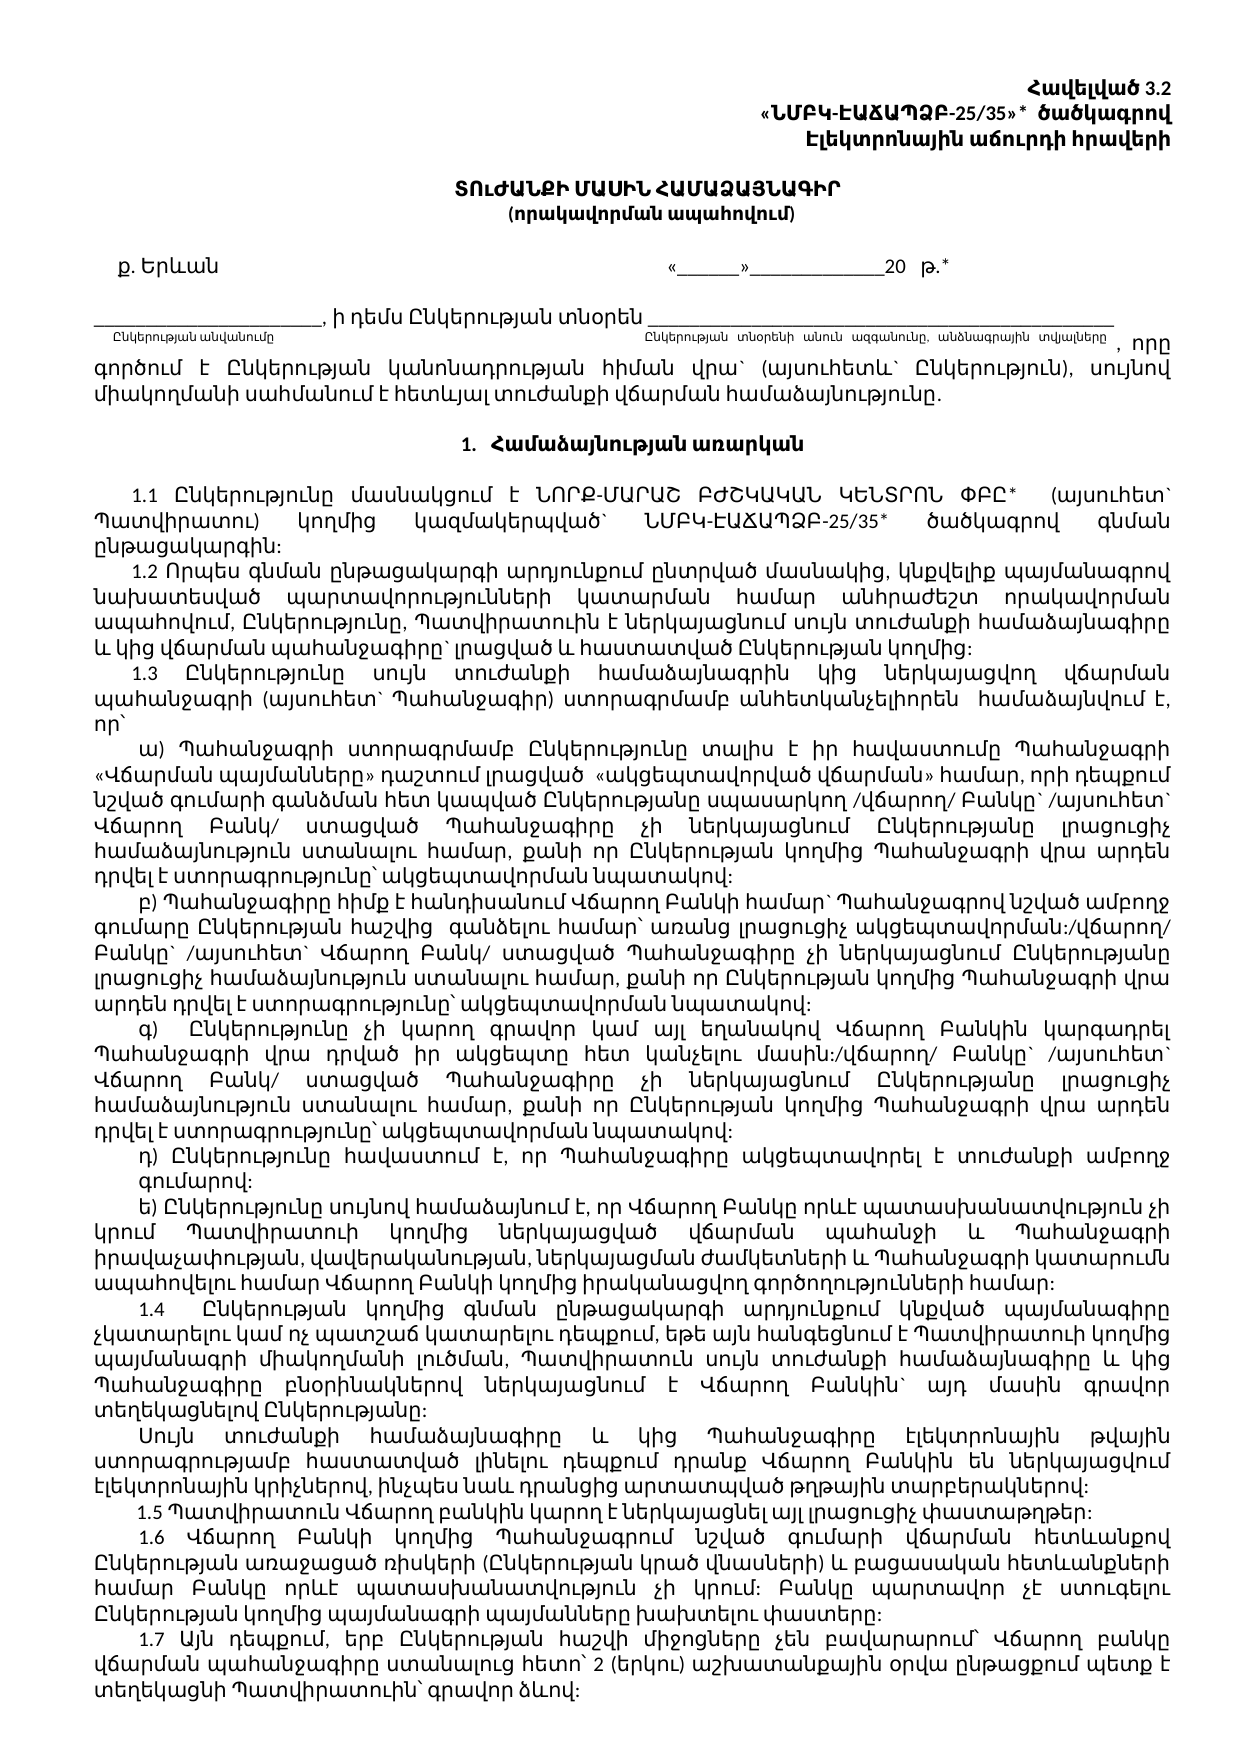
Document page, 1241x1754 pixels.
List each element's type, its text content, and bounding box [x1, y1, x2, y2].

text ք. Երևան «______»_____________20 թ.* [94, 254, 1171, 279]
text բ) Պահանջագիրը հիմք է հանդիսանում Վճարող Բանկի համար` Պահանջագրով նշված ամբողջ գումարը Ընկերության հաշվից գանձելու համար՝ առանց լրացուցիչ ակցեպտավորման:/վճարող/ Բանկը` /այսուհետ` Վճարող Բանկ/ ստացված Պահանջագիրը չի ներկայացնում Ընկերությանը լրացուցիչ համաձայնություն ստանալու համար, քանի որ Ընկերության կողմից Պահանջագրի վրա արդեն դրվել է ստորագրությունը՝ ակցեպտավորման նպատակով: [94, 889, 1171, 1016]
text Էլեկտրոնային աճուրդի հրավերի [94, 126, 1171, 151]
text ՏՈւԺԱՆՔԻ ՄԱՍԻՆ ՀԱՄԱՁԱՅՆԱԳԻՐ [94, 177, 1171, 202]
text 1.5 Պատվիրատուն Վճարող բանկին կարող է ներկայացնել այլ լրացուցիչ փաստաթղթեր: [94, 1499, 1171, 1524]
text (որակավորման ապահովում) [94, 202, 1171, 225]
text գ) Ընկերությունը չի կարող գրավոր կամ այլ եղանակով Վճարող Բանկին կարգադրել Պահանջագրի վրա դրված իր ակցեպտը հետ կանչելու մասին:/վճարող/ Բանկը` /այսուհետ` Վճարող Բանկ/ ստացված Պահանջագիրը չի ներկայացնում Ընկերությանը լրացուցիչ համաձայնություն ստանալու համար, քանի որ Ընկերության կողմից Պահանջագրի վրա արդեն դրվել է ստորագրությունը՝ ակցեպտավորման նպատակով: [94, 1016, 1171, 1143]
text դ) Ընկերությունը հավաստում է, որ Պահանջագիրը ակցեպտավորել է տուժանքի ամբողջ գումարով: [138, 1143, 1171, 1194]
text 1.6 Վճարող Բանկի կողմից Պահանջագրում նշված գումարի վճարման հետևանքով Ընկերության առաջացած ռիսկերի (Ընկերության կրած վնասների) և բացասական հետևանքների համար Բանկը որևէ պատասխանատվություն չի կրում: Բանկը պարտավոր չէ ստուգելու Ընկերության կողմից պայմանագրի պայմանները խախտելու փաստերը: [94, 1524, 1171, 1626]
text 1.4 Ընկերության կողմից գնման ընթացակարգի արդյունքում կնքված պայմանագիրը չկատարելու կամ ոչ պատշաճ կատարելու դեպքում, եթե այն հանգեցնում է Պատվիրատուի կողմից պայմանագրի միակողմանի լուծման, Պատվիրատուն սույն տուժանքի համաձայնագիրը և կից Պահանջագիրը բնօրինակներով ներկայացնում է Վճարող Բանկին` այդ մասին գրավոր տեղեկացնելով Ընկերությանը: [94, 1296, 1171, 1423]
text ______________________, ի դեմս Ընկերության տնօրեն _____________________________________________ [94, 304, 1171, 330]
text ա) Պահանջագրի ստորագրմամբ Ընկերությունը տալիս է իր հավաստումը Պահանջագրի «Վճարման պայմանները» դաշտում լրացված «ակցեպտավորված վճարման» համար, որի դեպքում նշված գումարի գանձման հետ կապված Ընկերությանը սպասարկող /վճարող/ Բանկը` /այսուհետ` Վճարող Բանկ/ ստացված Պահանջագիրը չի ներկայացնում Ընկերությանը լրացուցիչ համաձայնություն ստանալու համար, քանի որ Ընկերության կողմից Պահանջագրի վրա արդեն դրվել է ստորագրությունը՝ ակցեպտավորման նպատակով: [94, 737, 1171, 889]
text «ՆՄԲԿ-ԷԱՃԱՊՁԲ-25/35»* ծածկագրով [94, 100, 1171, 126]
text Հավելված 3.2 [94, 75, 1171, 100]
text 1.7 Այն դեպքում, երբ Ընկերության հաշվի միջոցները չեն բավարարում՝ Վճարող բանկը վճարման պահանջագիրը ստանալուց հետո՝ 2 (երկու) աշխատանքային օրվա ընթացքում պետք է տեղեկացնի Պատվիրատուին՝ գրավոր ձևով: [94, 1626, 1171, 1702]
text 1.2 Որպես գնման ընթացակարգի արդյունքում ընտրված մասնակից, կնքվելիք պայմանագրով նախատեսված պարտավորությունների կատարման համար անհրաժեշտ որակավորման ապահովում, Ընկերությունը, Պատվիրատուին է ներկայացնում սույն տուժանքի համաձայնագիրը և կից վճարման պահանջագիրը` լրացված և հաստատված Ընկերության կողմից: [94, 559, 1171, 660]
text 1. Համաձայնության առարկան [94, 432, 1171, 457]
text Ընկերության անվանումը Ընկերության տնօրենի անուն ազգանունը, անձնագրային տվյալները , որը գործում է Ընկերության կանոնադրության հիման վրա` (այսուհետև` Ընկերություն), սույնով միակողմանի սահմանում է հետևյալ տուժանքի վճարման համաձայնությունը. [94, 330, 1171, 406]
text 1.1 Ընկերությունը մասնակցում է ՆՈՐՔ-ՄԱՐԱՇ ԲԺՇԿԱԿԱՆ ԿԵՆՏՐՈՆ ՓԲԸ* (այսուհետ` Պատվիրատու) կողմից կազմակերպված` ՆՄԲԿ-ԷԱՃԱՊՁԲ-25/35* ծածկագրով գնման ընթացակարգին: [94, 482, 1171, 559]
text Սույն տուժանքի համաձայնագիրը և կից Պահանջագիրը էլեկտրոնային թվային ստորագրությամբ հաստատված լինելու դեպքում դրանք Վճարող Բանկին են ներկայացվում էլեկտրոնային կրիչներով, ինչպես նաև դրանցից արտատպված թղթային տարբերակներով: [94, 1423, 1171, 1499]
text ե) Ընկերությունը սույնով համաձայնում է, որ Վճարող Բանկը որևէ պատասխանատվություն չի կրում Պատվիրատուի կողմից ներկայացված վճարման պահանջի և Պահանջագրի իրավաչափության, վավերականության, ներկայացման ժամկետների և Պահանջագրի կատարումն ապահովելու համար Վճարող Բանկի կողմից իրականացվող գործողությունների համար: [94, 1194, 1171, 1296]
text 1.3 Ընկերությունը սույն տուժանքի համաձայնագրին կից ներկայացվող վճարման պահանջագրի (այսուհետ` Պահանջագիր) ստորագրմամբ անհետկանչելիորեն համաձայնվում է, որ՝ [94, 660, 1171, 737]
